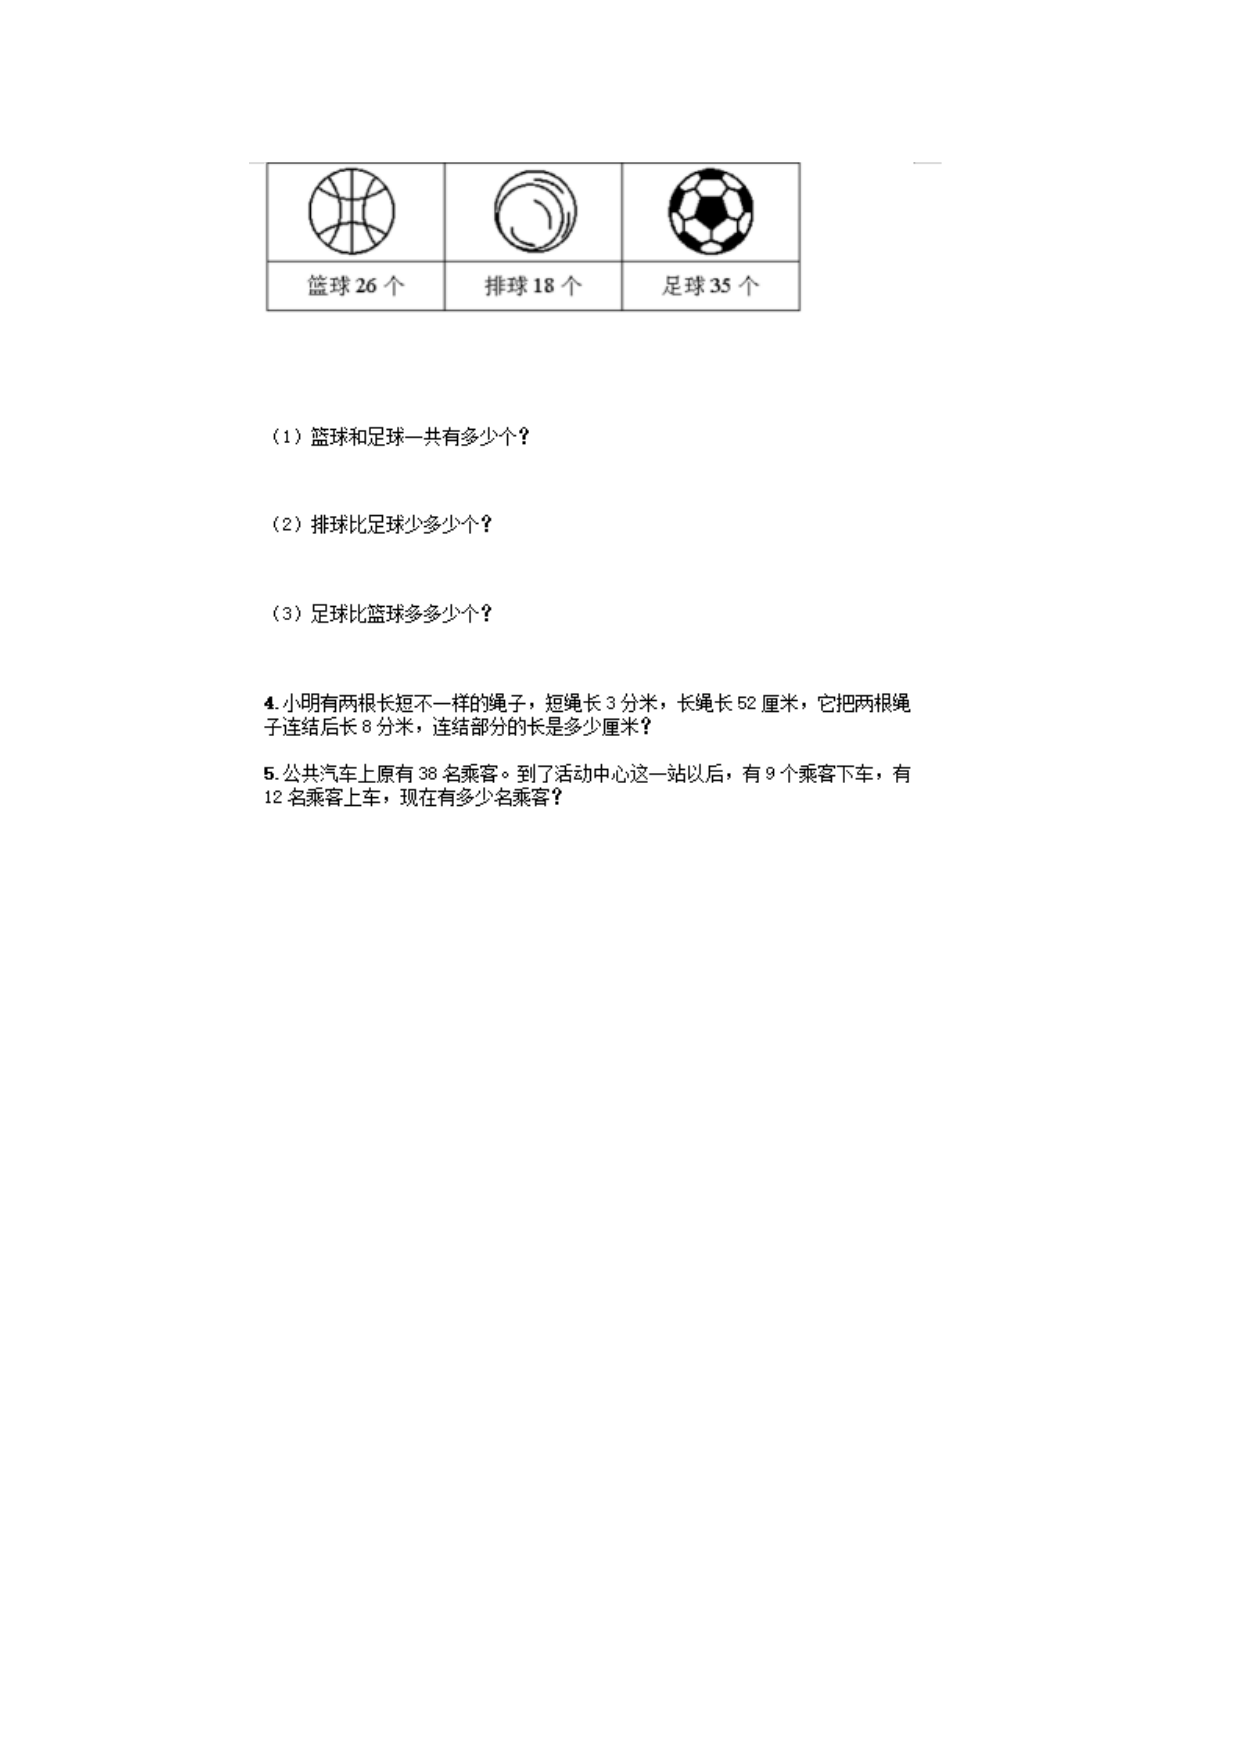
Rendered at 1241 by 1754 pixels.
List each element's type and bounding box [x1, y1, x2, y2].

picture [249, 162, 992, 830]
